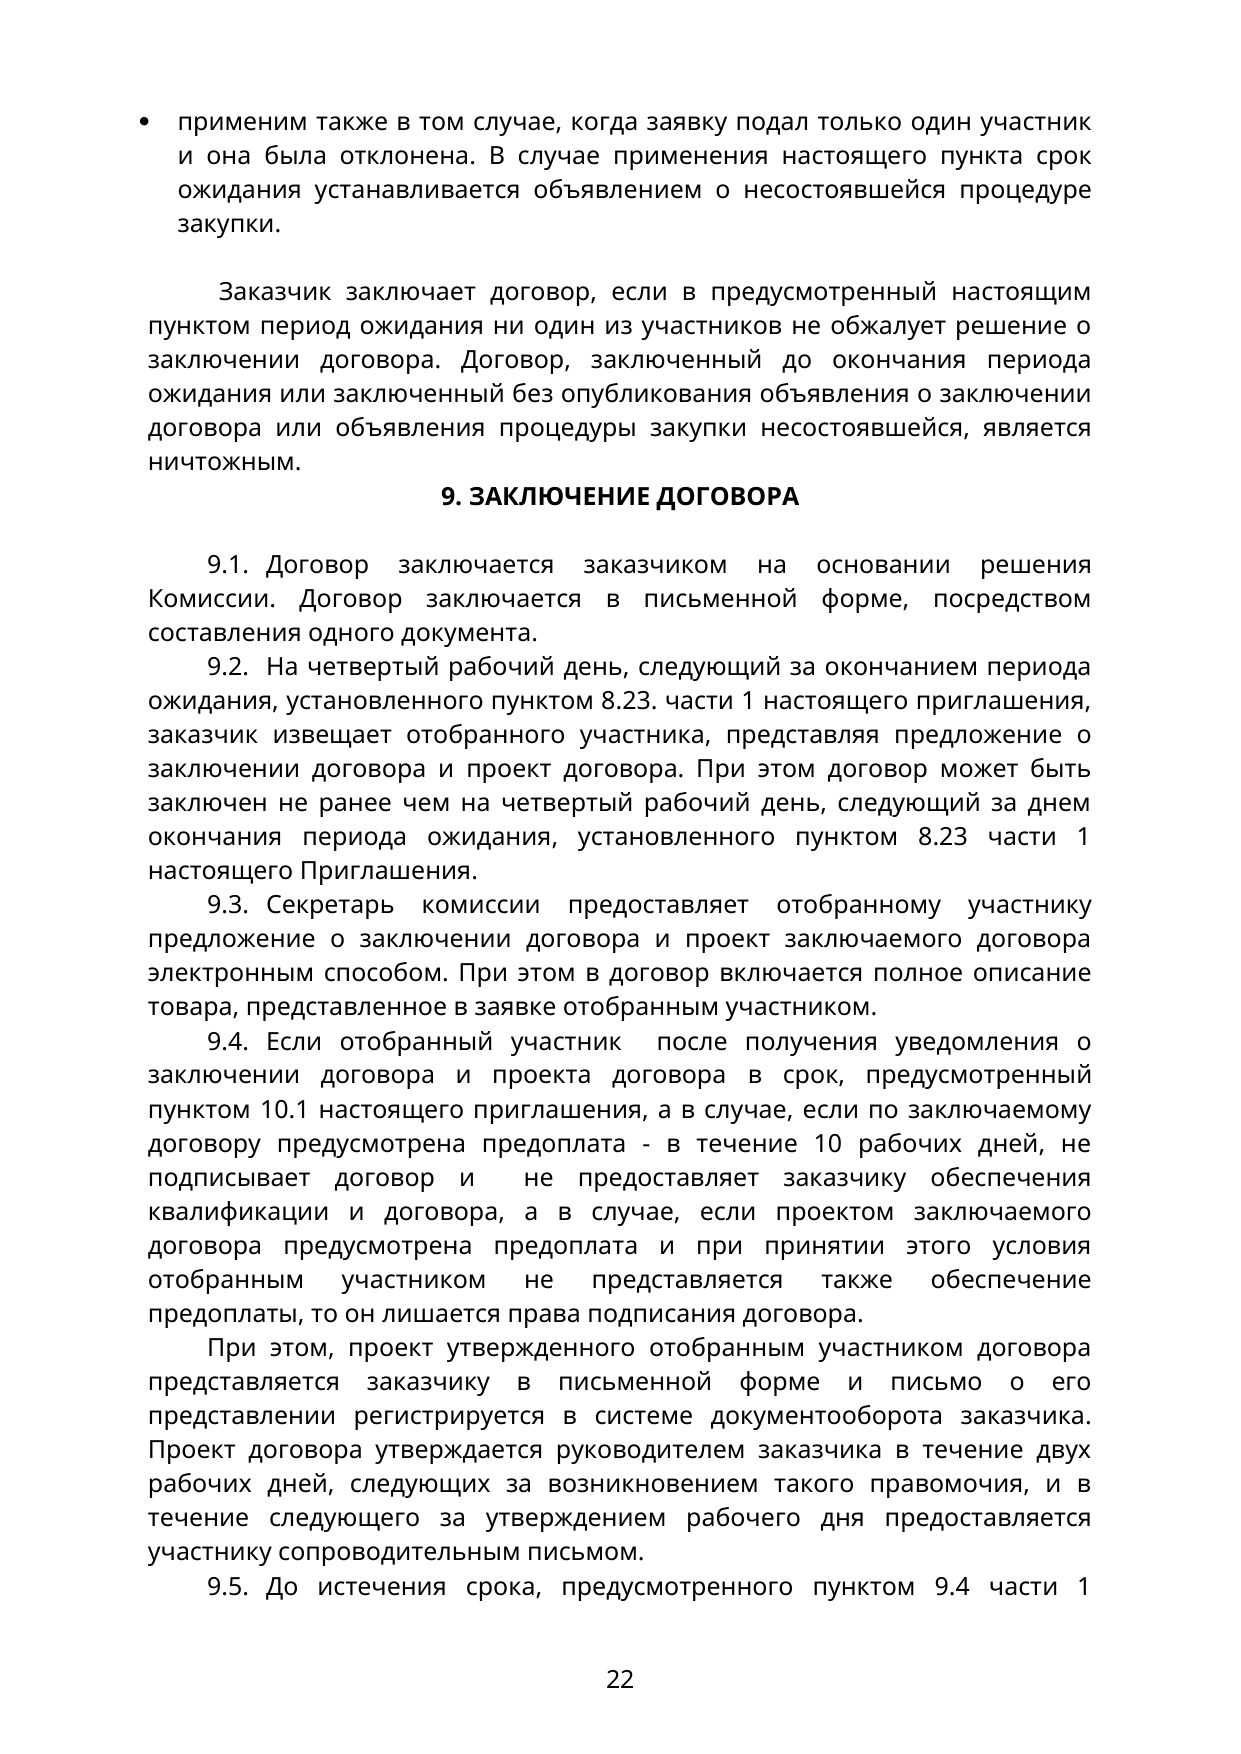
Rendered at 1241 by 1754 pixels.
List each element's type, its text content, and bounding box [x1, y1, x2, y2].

text 9.4. Если отобранный участник после получения уведомления о заключении договора и проекта договора в срок, предусмотренный пунктом 10.1 настоящего приглашения, а в случае, если по заключаемому договору предусмотрена предоплата - в течение 10 рабочих дней, не подписывает договор и не предоставляет заказчику обеспечения квалификации и договора, а в случае, если проектом заключаемого договора предусмотрена предоплата и при принятии этого условия отобранным участником не представляется также обеспечение предоплаты, то он лишается права подписания договора. [148, 1023, 1092, 1330]
text 9.1. Договор заключается заказчиком на основании решения Комиссии. Договор заключается в письменной форме, посредством составления одного документа. [148, 546, 1092, 648]
list применим также в том случае, когда заявку подал только один участник и она была отклонена. В случае применения настоящего пункта срок ожидания устанавливается объявлением о несостоявшейся процедуре закупки. [140, 103, 1092, 240]
text Заказчик заключает договор, если в предусмотренный настоящим пунктом период ожидания ни один из участников не обжалует решение о заключении договора. Договор, заключенный до окончания периода ожидания или заключенный без опубликования объявления о заключении договора или объявления процедуры закупки несостоявшейся, является ничтожным. [148, 274, 1092, 478]
text 9.2. На четвертый рабочий день, следующий за окончанием периода ожидания, установленного пунктом 8.23. части 1 настоящего приглашения, заказчик извещает отобранного участника, представляя предложение о заключении договора и проект договора. При этом договор может быть заключен не ранее чем на четвертый рабочий день, следующий за днем окончания периода ожидания, установленного пунктом 8.23 части 1 настоящего Приглашения. [148, 648, 1092, 887]
text 9. ЗАКЛЮЧЕНИЕ ДОГОВОРА [148, 478, 1092, 512]
text 9.3. Секретарь комиссии предоставляет отобранному участнику предложение о заключении договора и проект заключаемого договора электронным способом. При этом в договор включается полное описание товара, представленное в заявке отобранным участником. [148, 887, 1092, 1023]
text При этом, проект утвержденного отобранным участником договора представляется заказчику в письменной форме и письмо о его представлении регистрируется в системе документооборота заказчика. Проект договора утверждается руководителем заказчика в течение двух рабочих дней, следующих за возникновением такого правомочия, и в течение следующего за утверждением рабочего дня предоставляется участнику сопроводительным письмом. [148, 1330, 1092, 1568]
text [148, 1568, 1092, 1602]
